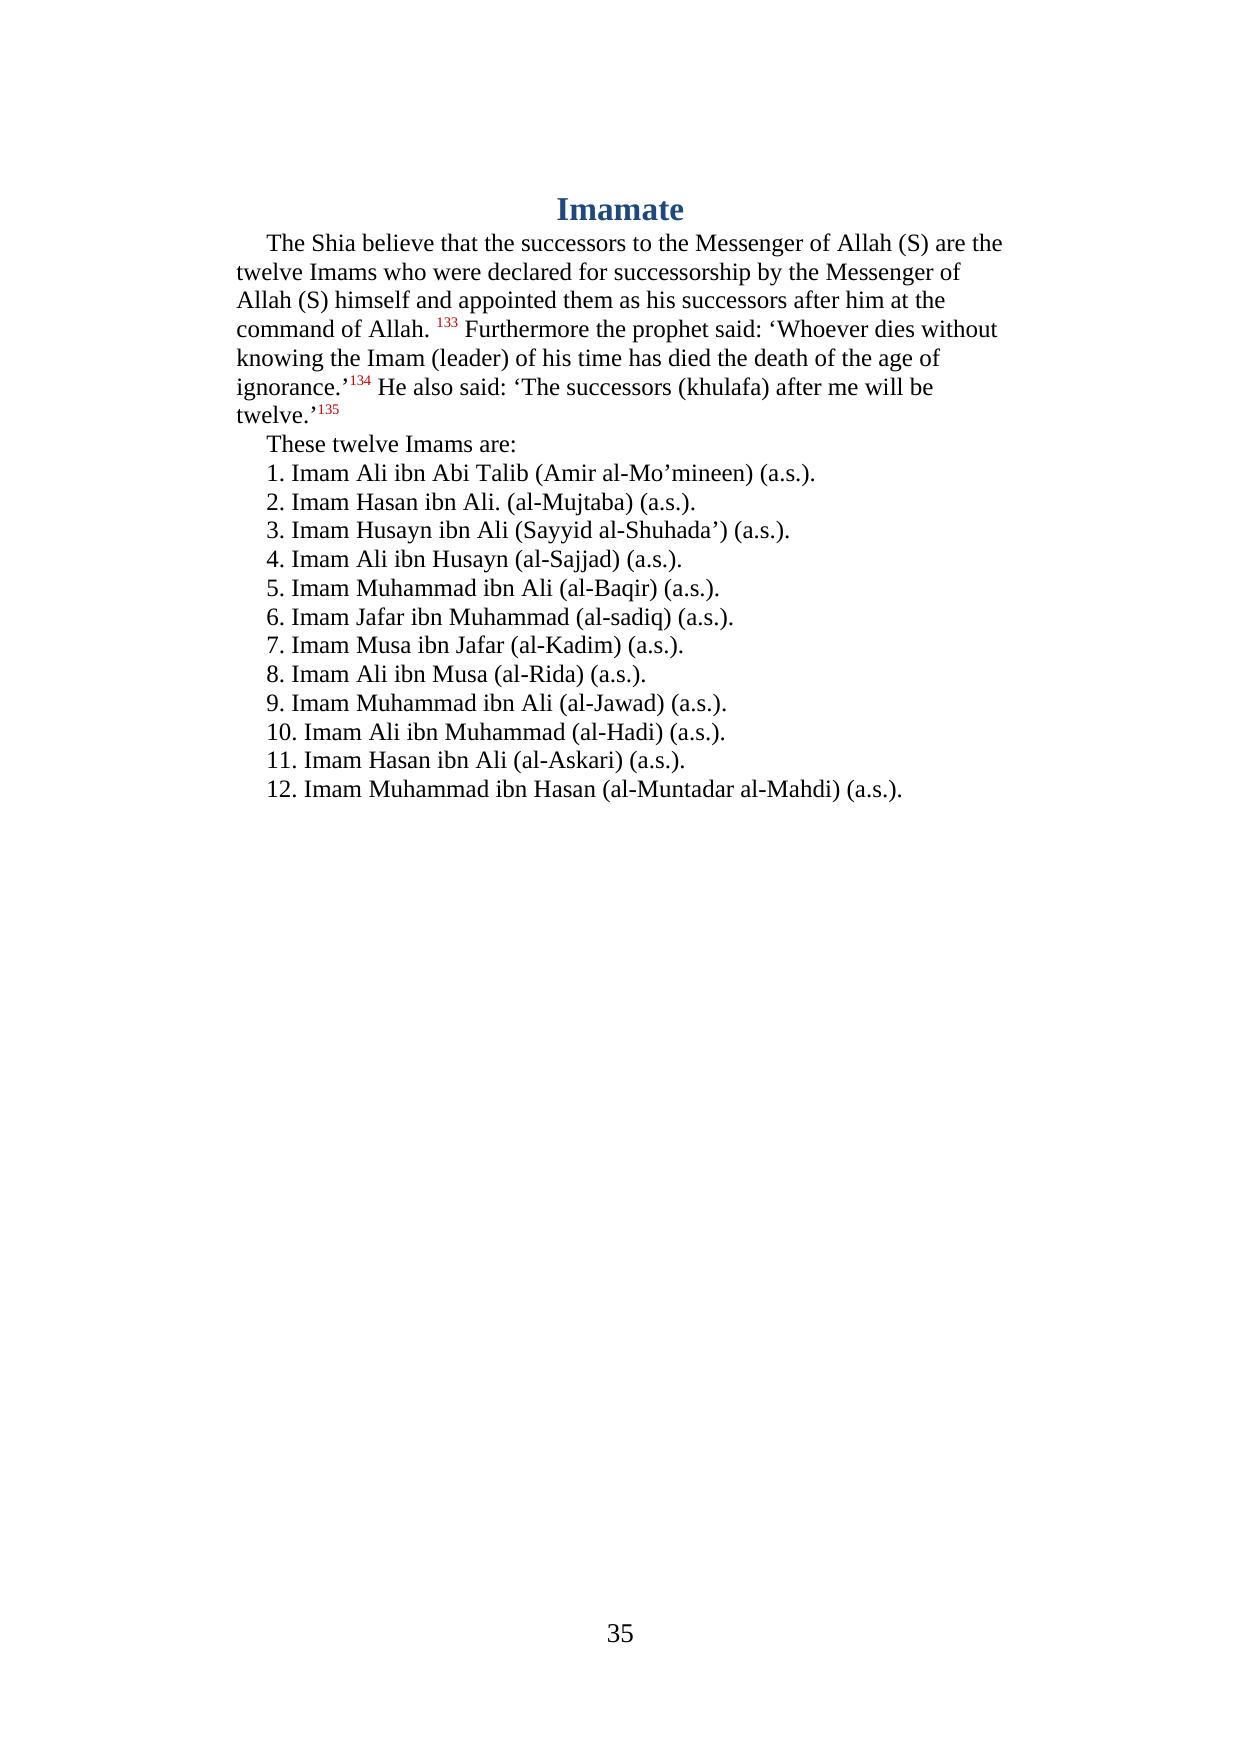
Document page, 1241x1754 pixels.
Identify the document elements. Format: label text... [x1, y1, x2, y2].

text The Shia believe that the successors to the Messenger of Allah (S) are the twelve Imams who were declared for successorship by the Messenger of Allah (S) himself and appointed them as his successors after him at the command of Allah. 133 Furthermore the prophet said: ‘Whoever dies without knowing the Imam (leader) of his time has died the death of the age of ignorance.’134 He also said: ‘The successors (khulafa) after me will be twelve.’135 [236, 228, 1004, 429]
text 7. Imam Musa ibn Jafar (al-Kadim) (a.s.). [236, 631, 1004, 659]
text 3. Imam Husayn ibn Ali (Sayyid al-Shuhada’) (a.s.). [236, 516, 1004, 544]
text These twelve Imams are: [236, 429, 1004, 458]
text 4. Imam Ali ibn Husayn (al-Sajjad) (a.s.). [236, 544, 1004, 573]
text 2. Imam Hasan ibn Ali. (al-Mujtaba) (a.s.). [236, 487, 1004, 516]
text 11. Imam Hasan ibn Ali (al-Askari) (a.s.). [236, 746, 1004, 774]
text 1. Imam Ali ibn Abi Talib (Amir al-Mo’mineen) (a.s.). [236, 458, 1004, 487]
text 9. Imam Muhammad ibn Ali (al-Jawad) (a.s.). [236, 688, 1004, 717]
subtitle Imamate [236, 190, 1004, 228]
text 10. Imam Ali ibn Muhammad (al-Hadi) (a.s.). [236, 717, 1004, 746]
text 6. Imam Jafar ibn Muhammad (al-sadiq) (a.s.). [236, 602, 1004, 631]
text 5. Imam Muhammad ibn Ali (al-Baqir) (a.s.). [236, 573, 1004, 602]
text 8. Imam Ali ibn Musa (al-Rida) (a.s.). [236, 659, 1004, 688]
text 12. Imam Muhammad ibn Hasan (al-Muntadar al-Mahdi) (a.s.). [236, 774, 1004, 803]
